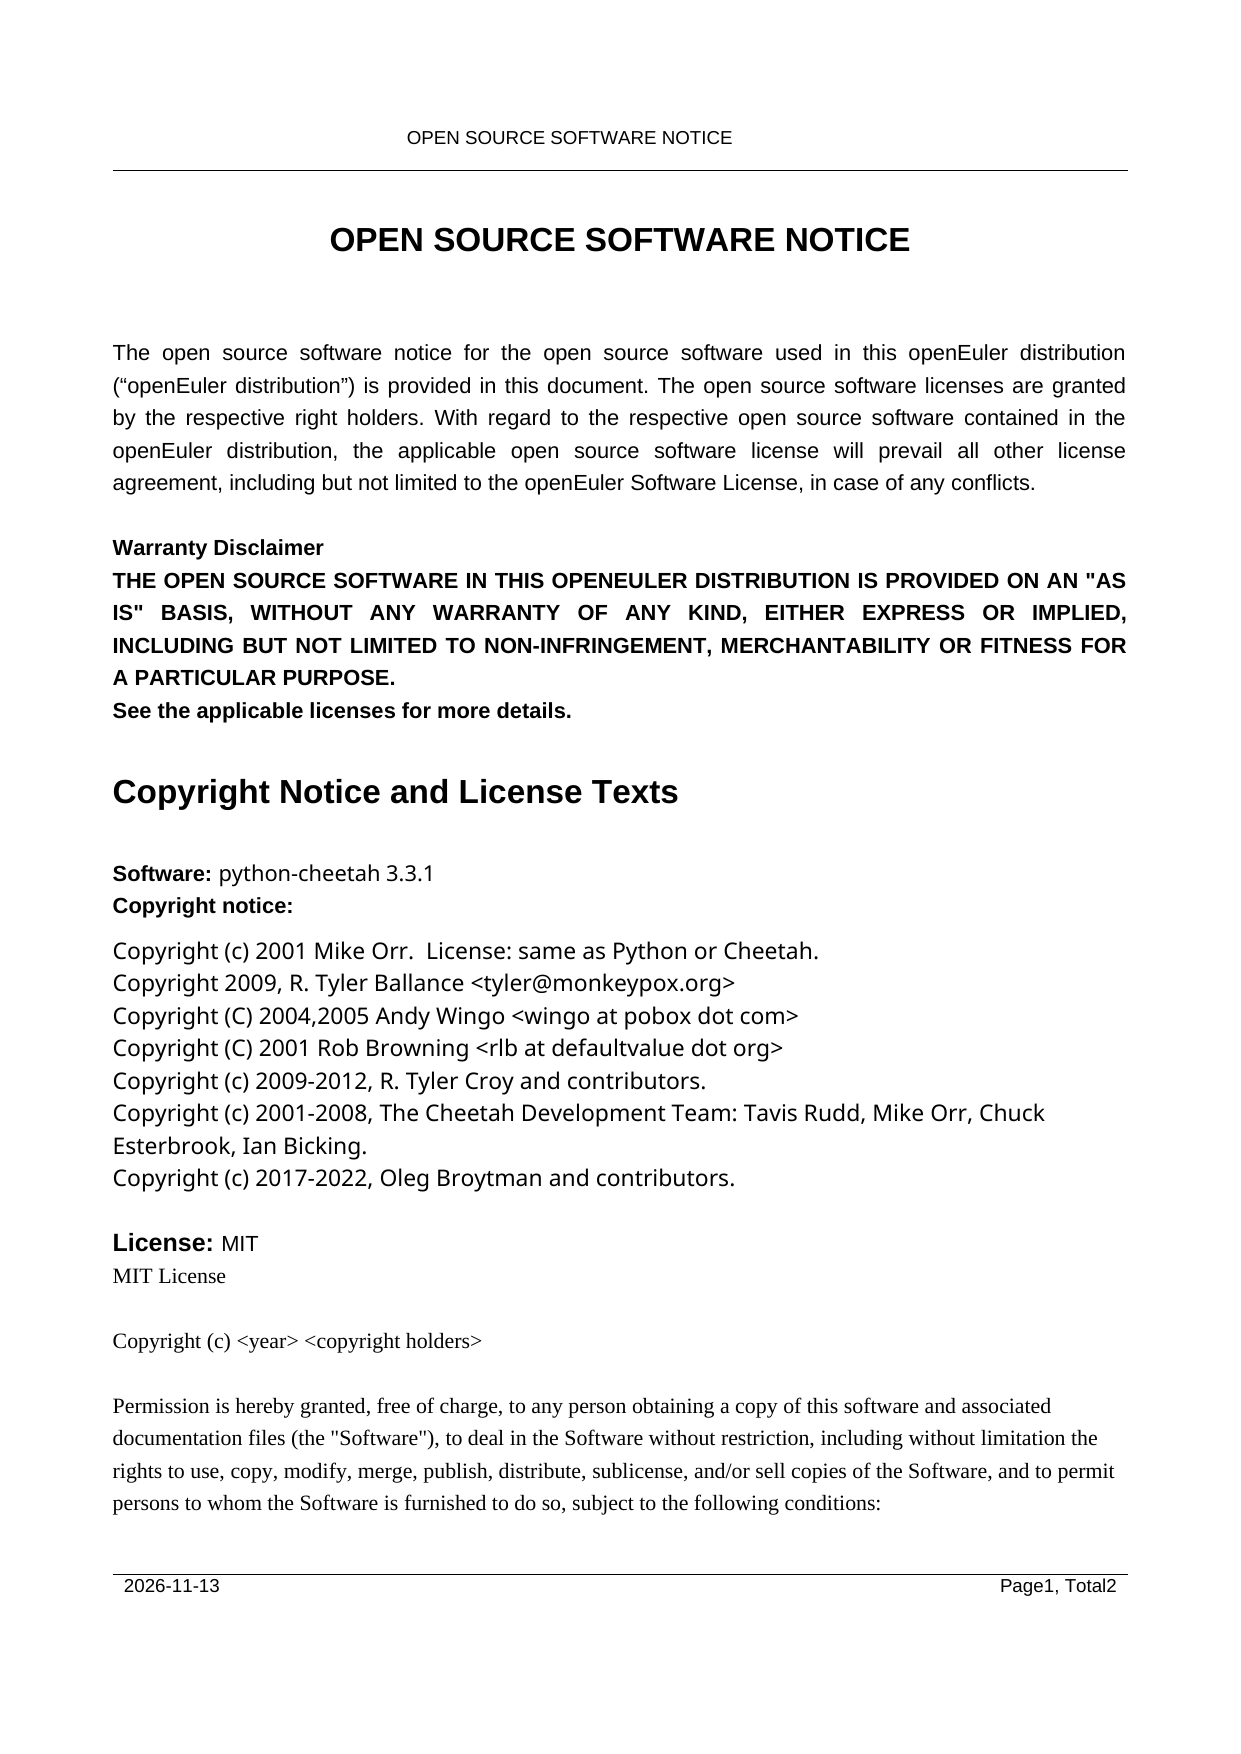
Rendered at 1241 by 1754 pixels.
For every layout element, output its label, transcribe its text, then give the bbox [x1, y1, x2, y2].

text Copyright Notice and License Texts [112, 759, 1128, 824]
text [112, 1259, 1128, 1519]
text Warranty Disclaimer [112, 531, 1128, 564]
text Copyright (c) 2001 Mike Orr. License: same as Python or Cheetah. Copyright 2009, R. Tyler Ballance <tyler@monkeypox.org> Copyright (C) 2004,2005 Andy Wingo <wingo at pobox dot com> Copyright (C) 2001 Rob Browning <rlb at defaultvalue dot org> Copyright (c) 2009-2012, R. Tyler Croy and contributors. Copyright (c) 2001-2008, The Cheetah Development Team: Tavis Rudd, Mike Orr, Chuck Esterbrook, Ian Bicking. Copyright (c) 2017-2022, Oleg Broytman and contributors. [112, 934, 1128, 1226]
text THE OPEN SOURCE SOFTWARE IN THIS OPENEULER DISTRIBUTION IS PROVIDED ON AN "AS IS" BASIS, WITHOUT ANY WARRANTY OF ANY KIND, EITHER EXPRESS OR IMPLIED, INCLUDING BUT NOT LIMITED TO NON-INFRINGEMENT, MERCHANTABILITY OR FITNESS FOR A PARTICULAR PURPOSE. See the applicable licenses for more details. [112, 564, 1128, 726]
text License: MIT [112, 1226, 1128, 1259]
title Software: python-cheetah 3.3.1 [112, 856, 1128, 889]
text OPEN SOURCE SOFTWARE NOTICE [112, 206, 1128, 271]
text Copyright notice: [112, 889, 1128, 921]
text The open source software notice for the open source software used in this openEuler distribution (“openEuler distribution”) is provided in this document. The open source software licenses are granted by the respective right holders. With regard to the respective open source software contained in the openEuler distribution, the applicable open source software license will prevail all other license agreement, including but not limited to the openEuler Software License, in case of any conflicts. [112, 336, 1128, 499]
